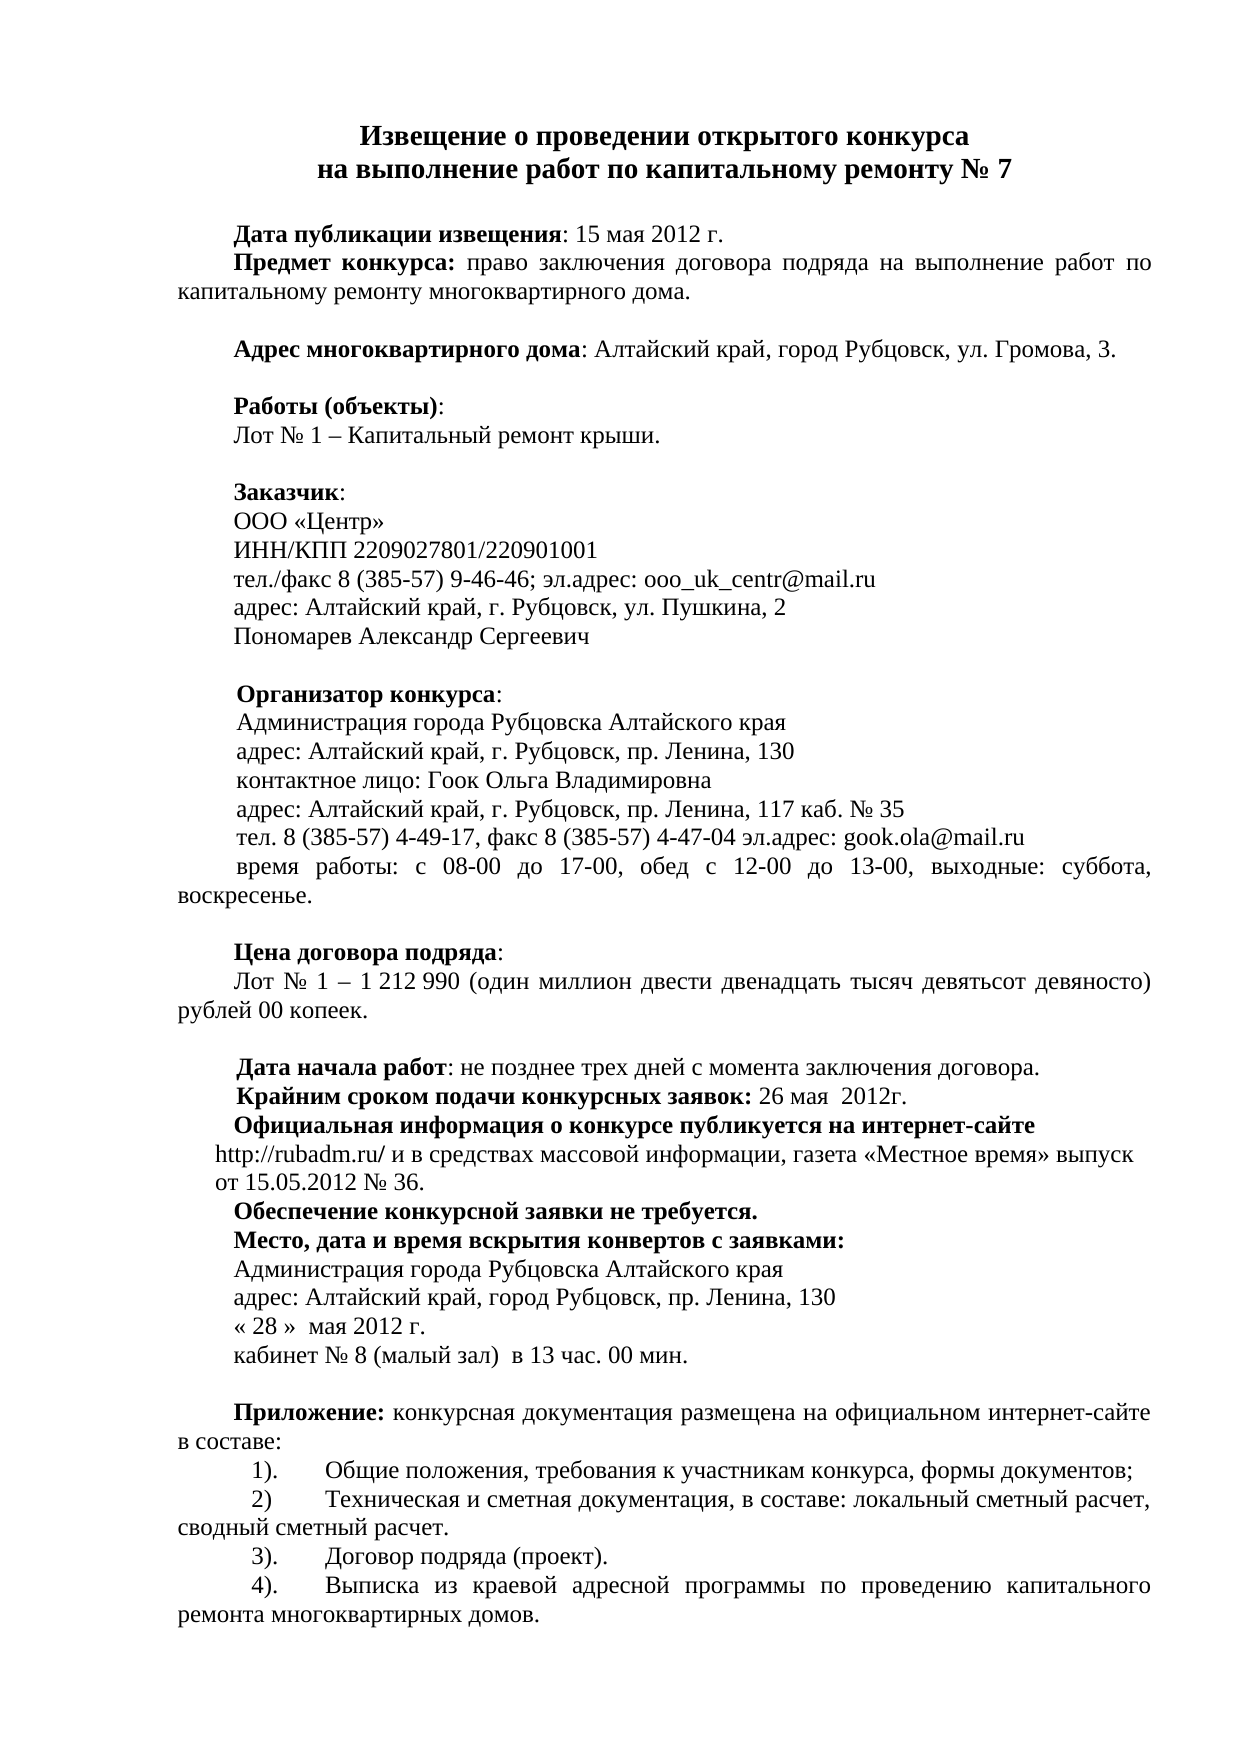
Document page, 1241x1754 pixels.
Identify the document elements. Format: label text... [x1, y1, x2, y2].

text Цена договора подряда: [177, 937, 1152, 966]
text Организатор конкурса: [177, 679, 1152, 707]
text тел./факс 8 (385-57) 9-46-46; эл.адрес: ooo_uk_centr@mail.ru [177, 564, 1152, 592]
list Официальная информация о конкурсе публикуется на интернет-сайте http://rubadm.ru/ и в средствах массовой информации, газета «Местное время» выпуск от 15.05.2012 № 36. [215, 1110, 1152, 1196]
text контактное лицо: Гоок Ольга Владимировна [177, 765, 1152, 794]
text Дата начала работ: не позднее трех дней с момента заключения договора. [177, 1052, 1152, 1081]
text адрес: Алтайский край, город Рубцовск, пр. Ленина, 130 [177, 1282, 1152, 1311]
text Лот № 1 – 1 212 990 (один миллион двести двенадцать тысяч девятьсот девяносто) рублей 00 копеек. [177, 966, 1152, 1024]
text Администрация города Рубцовска Алтайского края [177, 707, 1152, 736]
text Администрация города Рубцовска Алтайского края [177, 1254, 1152, 1282]
text время работы: с 08-00 до 17-00, обед с 12-00 до 13-00, выходные: суббота, воскресенье. [177, 851, 1152, 909]
text Пономарев Александр Сергеевич [177, 621, 1152, 650]
text Предмет конкурса: право заключения договора подряда на выполнение работ по капитальному ремонту многоквартирного дома. [177, 247, 1152, 305]
text 4). Выписка из краевой адресной программы по проведению капитального ремонта многоквартирных домов. [177, 1570, 1152, 1627]
text адрес: Алтайский край, г. Рубцовск, ул. Пушкина, 2 [177, 592, 1152, 621]
text адрес: Алтайский край, г. Рубцовск, пр. Ленина, 117 каб. № 35 [177, 794, 1152, 822]
list Обеспечение конкурсной заявки не требуется. [215, 1196, 1152, 1225]
text Извещение о проведении открытого конкурса [177, 118, 1152, 152]
text Дата публикации извещения: 15 мая 2012 г. [177, 219, 1152, 247]
text Адрес многоквартирного дома: Алтайский край, город Рубцовск, ул. Громова, 3. [177, 334, 1152, 362]
text ООО «Центр» [177, 506, 1152, 535]
text кабинет № 8 (малый зал) в 13 час. 00 мин. [177, 1340, 1152, 1369]
text 1). Общие положения, требования к участникам конкурса, формы документов; [177, 1455, 1152, 1484]
text Заказчик: [177, 477, 1152, 506]
text Работы (объекты): [177, 391, 1152, 420]
text на выполнение работ по капитальному ремонту № 7 [177, 152, 1152, 185]
text Приложение: конкурсная документация размещена на официальном интернет-сайте в составе: [177, 1397, 1152, 1455]
text тел. 8 (385-57) 4-49-17, факс 8 (385-57) 4-47-04 эл.адрес: gook.ola@mail.ru [177, 822, 1152, 851]
text адрес: Алтайский край, г. Рубцовск, пр. Ленина, 130 [177, 736, 1152, 765]
text ИНН/КПП 2209027801/220901001 [177, 535, 1152, 564]
text 2) Техническая и сметная документация, в составе: локальный сметный расчет, сводный сметный расчет. [177, 1484, 1152, 1541]
text Лот № 1 – Капитальный ремонт крыши. [177, 420, 1152, 449]
text Крайним сроком подачи конкурсных заявок: 26 мая 2012г. [177, 1081, 1152, 1110]
text 3). Договор подряда (проект). [177, 1541, 1152, 1570]
text « 28 » мая 2012 г. [177, 1311, 1152, 1340]
text Место, дата и время вскрытия конвертов с заявками: [177, 1225, 1152, 1254]
